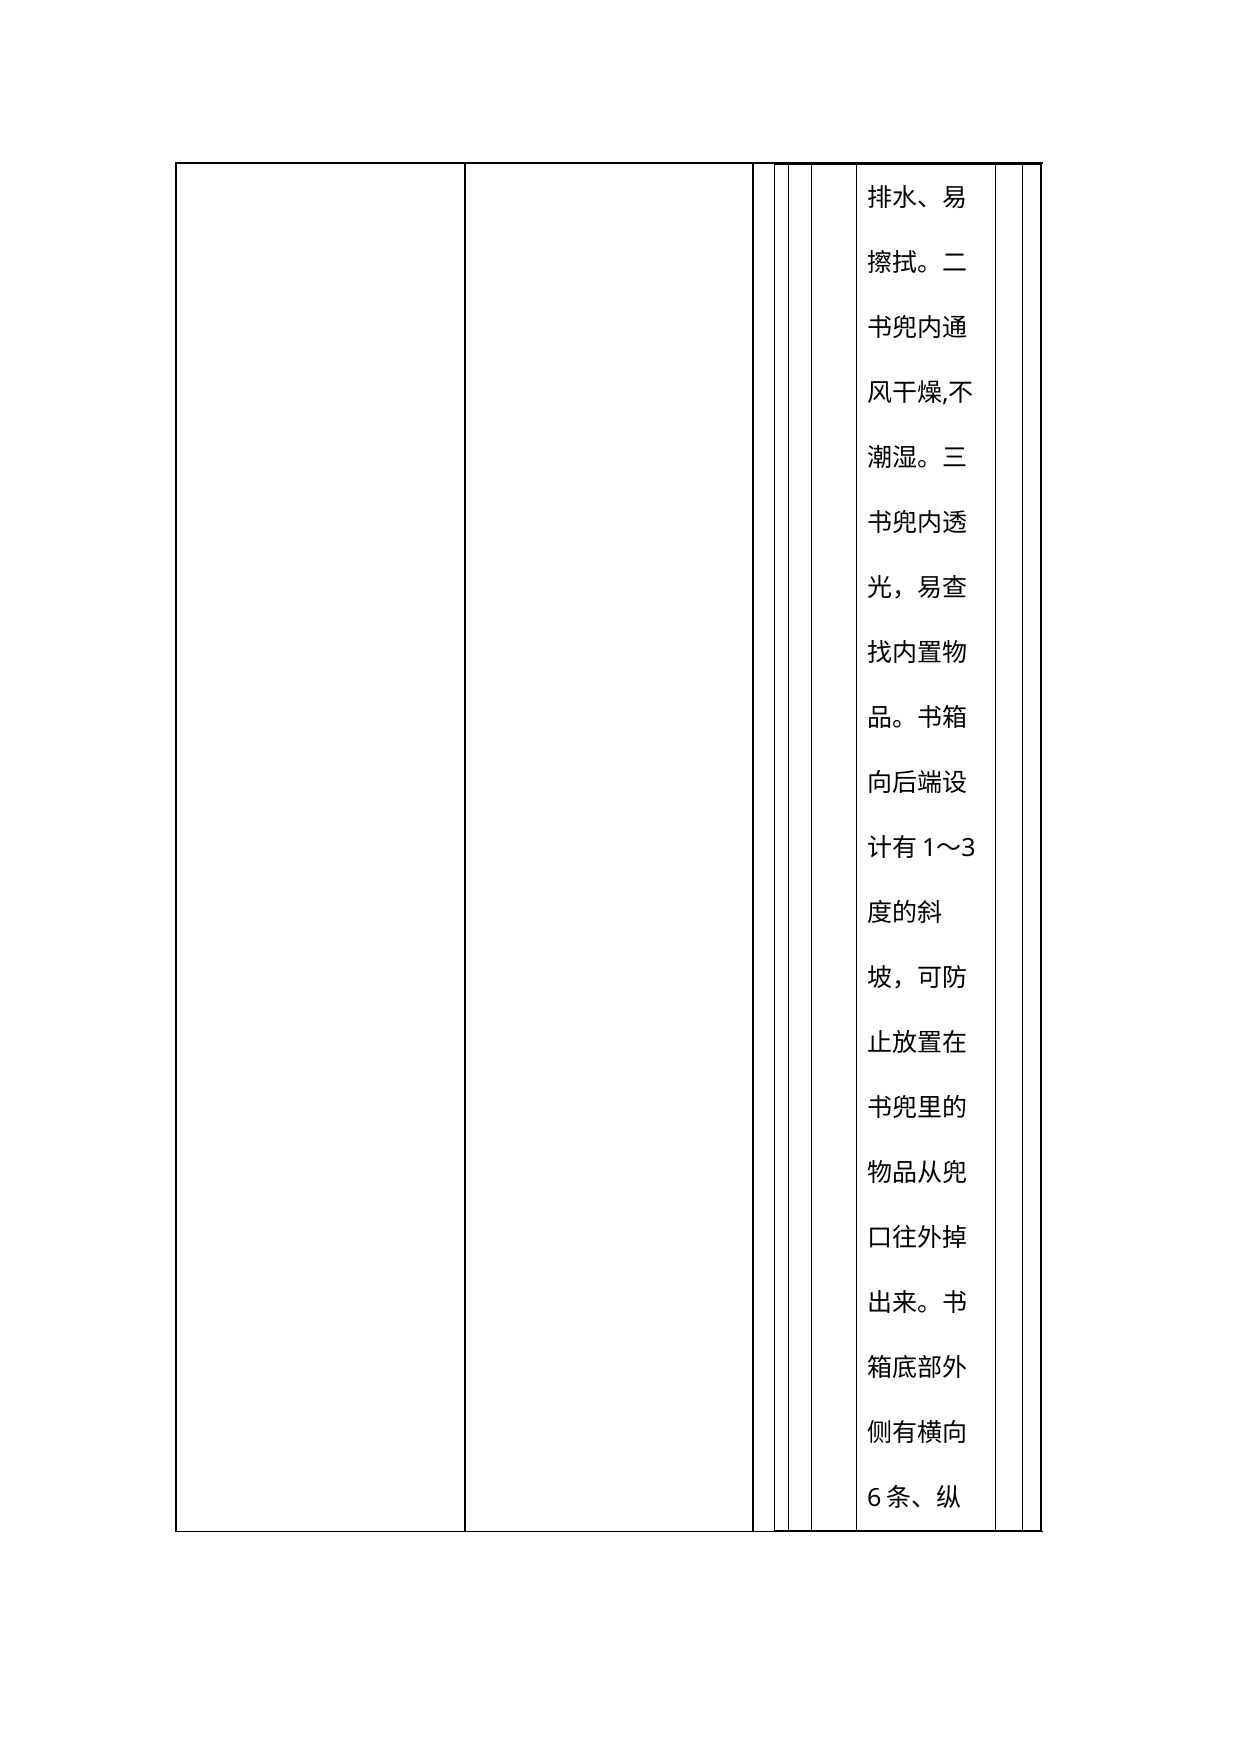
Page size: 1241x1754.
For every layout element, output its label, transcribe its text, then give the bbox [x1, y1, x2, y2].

table_cell [996, 165, 1022, 1530]
table_cell [754, 164, 774, 1531]
table_cell [857, 165, 995, 1530]
table_cell [789, 165, 811, 1530]
table_cell 1 [466, 164, 752, 1531]
table_cell [775, 165, 788, 1530]
table_cell [812, 165, 856, 1530]
table_cell [1023, 165, 1040, 1530]
table_cell [177, 164, 464, 1531]
